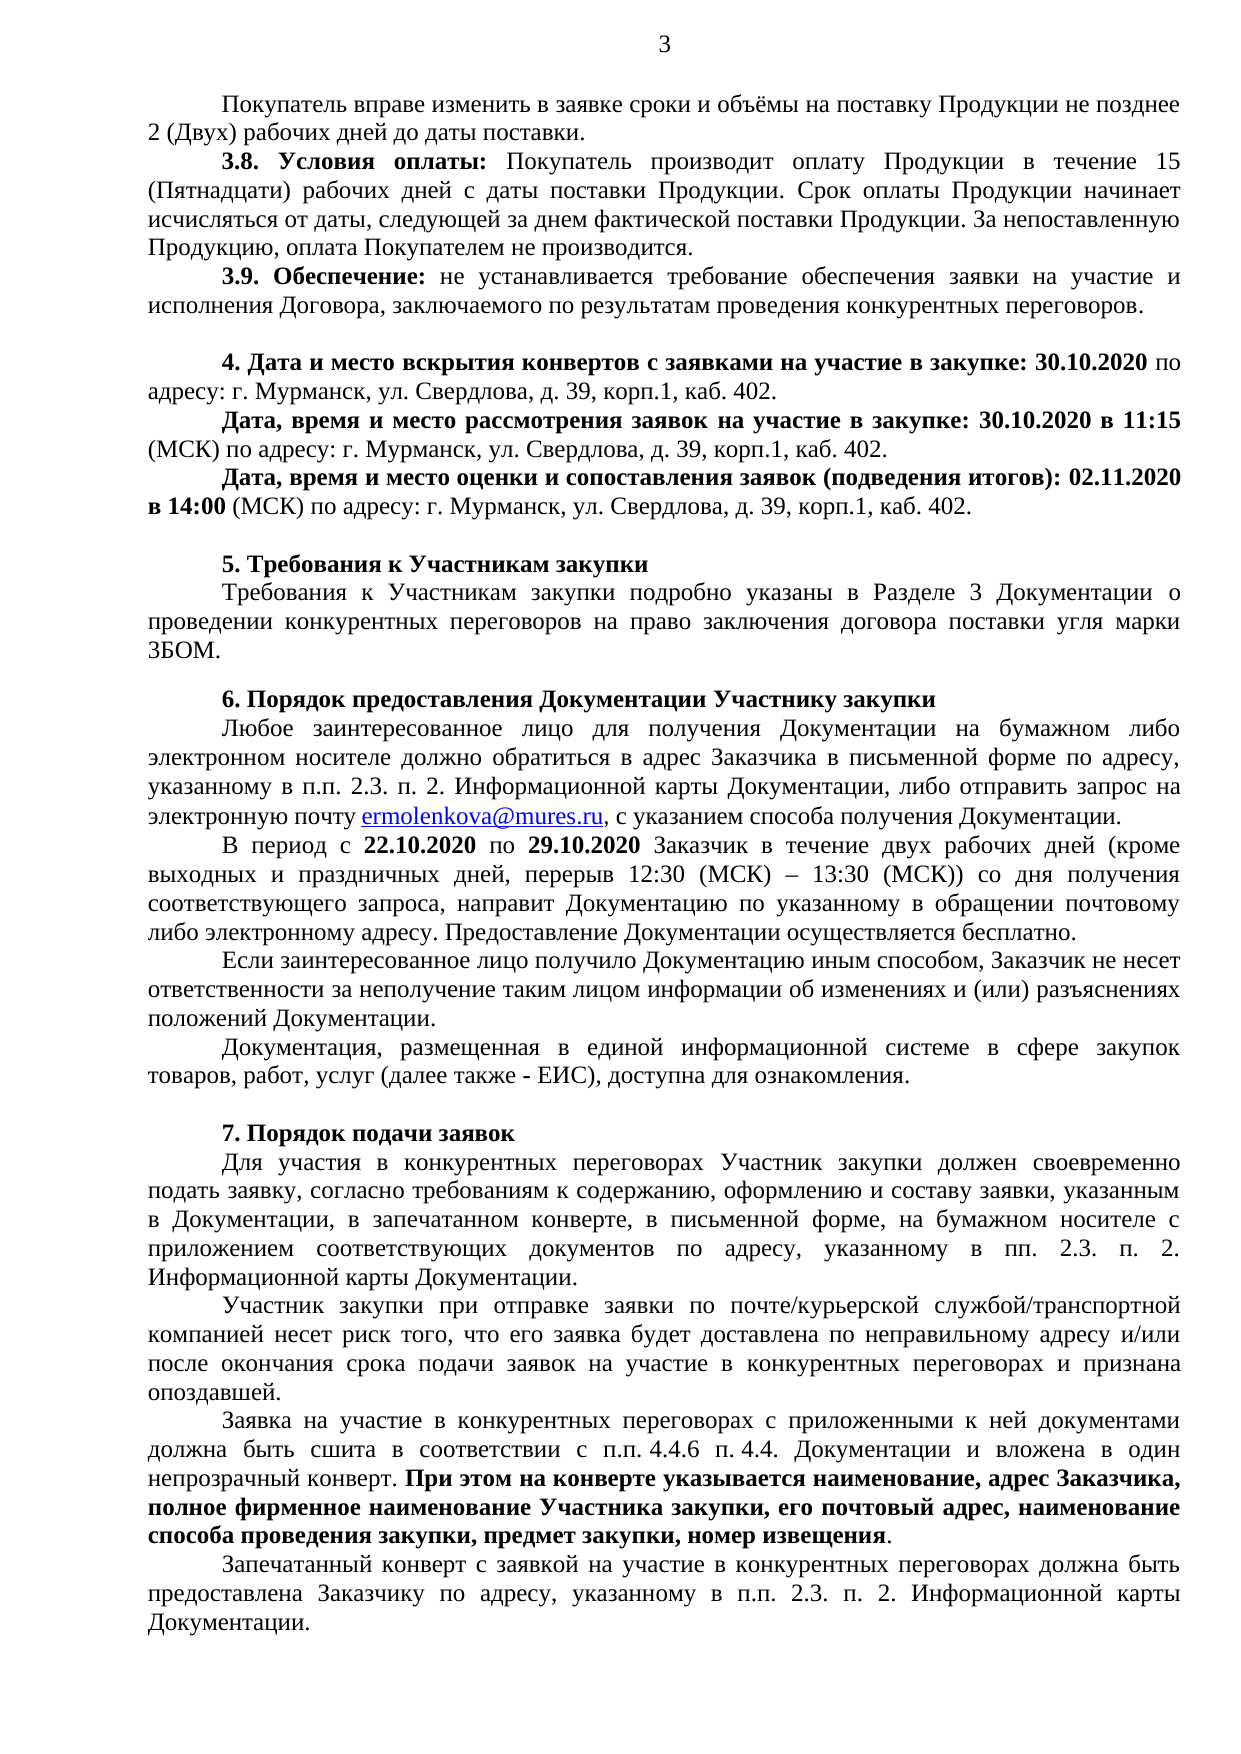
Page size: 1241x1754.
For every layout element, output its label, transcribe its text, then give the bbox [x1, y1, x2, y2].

text 6. Порядок предоставления Документации Участнику закупки [148, 684, 1181, 713]
text Документация, размещенная в единой информационной системе в сфере закупок товаров, работ, услуг (далее также - ЕИС), доступна для ознакомления. [148, 1032, 1181, 1089]
text 5. Требования к Участникам закупки [148, 549, 1181, 577]
text В период с 22.10.2020 по 29.10.2020 Заказчик в течение двух рабочих дней (кроме выходных и праздничных дней, перерыв 12:30 (МСК) – 13:30 (МСК)) со дня получения соответствующего запроса, направит Документацию по указанному в обращении почтовому либо электронному адресу. Предоставление Документации осуществляется бесплатно. [148, 830, 1181, 945]
text Запечатанный конверт с заявкой на участие в конкурентных переговорах должна быть предоставлена Заказчику по адресу, указанному в п.п. 2.3. п. 2. Информационной карты Документации. [148, 1549, 1181, 1635]
text Дата, время и место рассмотрения заявок на участие в закупке: 30.10.2020 в 11:15 (МСК) по адресу: г. Мурманск, ул. Свердлова, д. 39, корп.1, каб. 402. [148, 405, 1181, 462]
text Участник закупки при отправке заявки по почте/курьерской службой/транспортной компанией несет риск того, что его заявка будет доставлена по неправильному адресу и/или после окончания срока подачи заявок на участие в конкурентных переговорах и признана опоздавшей. [148, 1290, 1181, 1405]
text 3.9. Обеспечение: не устанавливается требование обеспечения заявки на участие и исполнения Договора, заключаемого по результатам проведения конкурентных переговоров. [148, 261, 1181, 319]
text 4. Дата и место вскрытия конвертов с заявками на участие в закупке: 30.10.2020 по адресу: г. Мурманск, ул. Свердлова, д. 39, корп.1, каб. 402. [148, 347, 1181, 405]
text Любое заинтересованное лицо для получения Документации на бумажном либо электронном носителе должно обратиться в адрес Заказчика в письменной форме по адресу, указанному в п.п. 2.3. п. 2. Информационной карты Документации, либо отправить запрос на электронную почту ermolenkova@mures.ru, с указанием способа получения Документации. [148, 713, 1181, 830]
text 7. Порядок подачи заявок [148, 1118, 1181, 1147]
text Для участия в конкурентных переговорах Участник закупки должен своевременно подать заявку, согласно требованиям к содержанию, оформлению и составу заявки, указанным в Документации, в запечатанном конверте, в письменной форме, на бумажном носителе с приложением соответствующих документов по адресу, указанному в пп. 2.3. п. 2. Информационной карты Документации. [148, 1147, 1181, 1290]
text Покупатель вправе изменить в заявке сроки и объёмы на поставку Продукции не позднее 2 (Двух) рабочих дней до даты поставки. [148, 89, 1181, 146]
text Требования к Участникам закупки подробно указаны в Разделе 3 Документации о проведении конкурентных переговоров на право заключения договора поставки угля марки 3БОМ. [148, 577, 1181, 664]
text Если заинтересованное лицо получило Документацию иным способом, Заказчик не несет ответственности за неполучение таким лицом информации об изменениях и (или) разъяснениях положений Документации. [148, 945, 1181, 1032]
text 3.8. Условия оплаты: Покупатель производит оплату Продукции в течение 15 (Пятнадцати) рабочих дней с даты поставки Продукции. Срок оплаты Продукции начинает исчисляться от даты, следующей за днем фактической поставки Продукции. За непоставленную Продукцию, оплата Покупателем не производится. [148, 146, 1181, 261]
text Дата, время и место оценки и сопоставления заявок (подведения итогов): 02.11.2020 в 14:00 (МСК) по адресу: г. Мурманск, ул. Свердлова, д. 39, корп.1, каб. 402. [148, 462, 1181, 520]
text Заявка на участие в конкурентных переговорах с приложенными к ней документами должна быть сшита в соответствии с п.п. 4.4.6 п. 4.4. Документации и вложена в один непрозрачный конверт. При этом на конверте указывается наименование, адрес Заказчика, полное фирменное наименование Участника закупки, его почтовый адрес, наименование способа проведения закупки, предмет закупки, номер извещения. [148, 1405, 1181, 1549]
